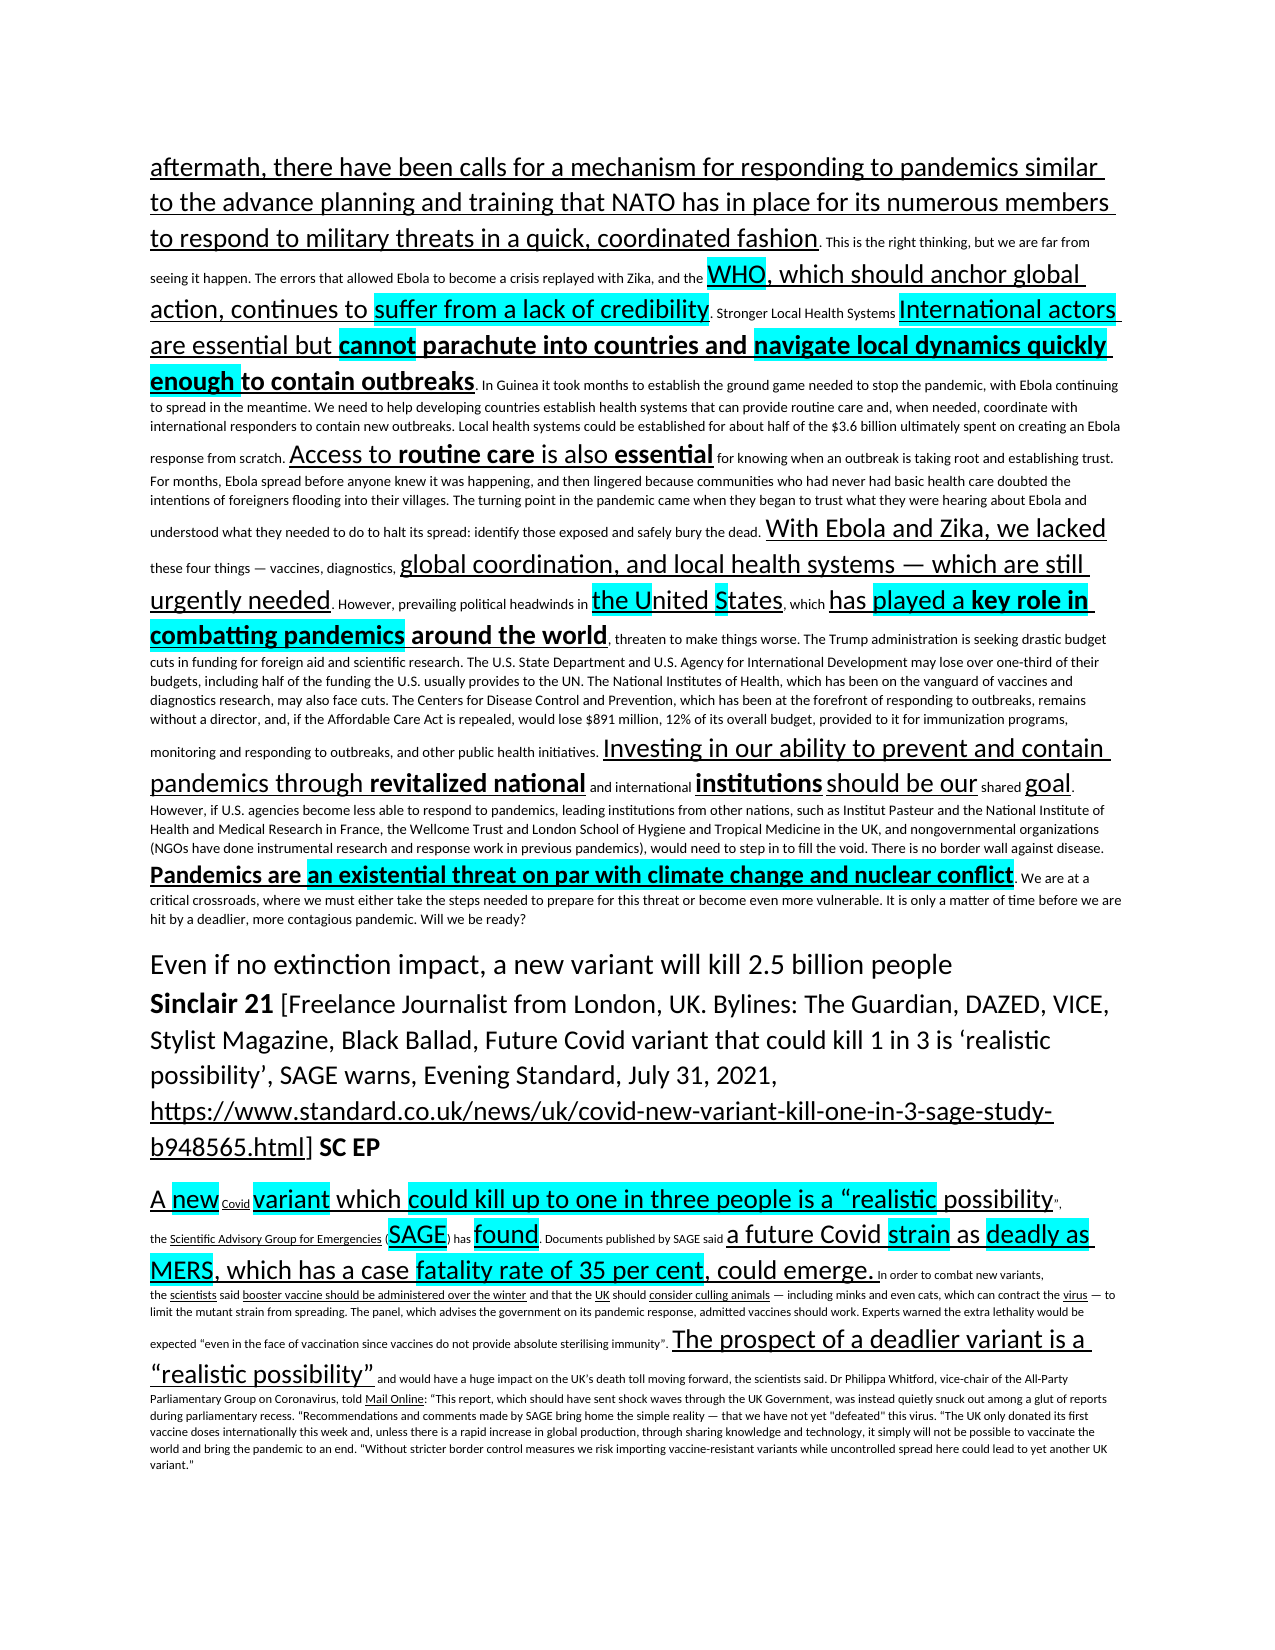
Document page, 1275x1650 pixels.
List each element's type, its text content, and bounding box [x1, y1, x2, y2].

subtitle Even if no extinction impact, a new variant will kill 2.5 billion people [150, 946, 1125, 982]
text A new Covid variant which could kill up to one in three people is a “realistic possibility”, the Scientific Advisory Group for Emergencies (SAGE) has found. Documents published by SAGE said a future Covid strain as deadly as MERS, which has a case fatality rate of 35 per cent, could emerge. In order to combat new variants, the scientists said booster vaccine should be administered over the winter and that the UK should consider culling animals — including minks and even cats, which can contract the virus — to limit the mutant strain from spreading. The panel, which advises the government on its pandemic response, admitted vaccines should work. Experts warned the extra lethality would be expected “even in the face of vaccination since vaccines do not provide absolute sterilising immunity”. The prospect of a deadlier variant is a “realistic possibility” and would have a huge impact on the UK’s death toll moving forward, the scientists said. Dr Philippa Whitford, vice-chair of the All-Party Parliamentary Group on Coronavirus, told Mail Online: “This report, which should have sent shock waves through the UK Government, was instead quietly snuck out among a glut of reports during parliamentary recess. “Recommendations and comments made by SAGE bring home the simple reality — that we have not yet "defeated" this virus. “The UK only donated its first vaccine doses internationally this week and, unless there is a rapid increase in global production, through sharing knowledge and technology, it simply will not be possible to vaccinate the world and bring the pandemic to an end. “Without stricter border control measures we risk importing vaccine-resistant variants while uncontrolled spread here could lead to yet another UK variant.” [150, 1182, 1125, 1473]
text Sinclair 21 [Freelance Journalist from London, UK. Bylines: The Guardian, DAZED, VICE, Stylist Magazine, Black Ballad, Future Covid variant that could kill 1 in 3 is ‘realistic possibility’, SAGE warns, Evening Standard, July 31, 2021, https://www.standard.co.uk/news/uk/covid-new-variant-kill-one-in-3-sage-study-b948565.html] SC EP [150, 985, 1125, 1163]
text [150, 150, 1125, 928]
